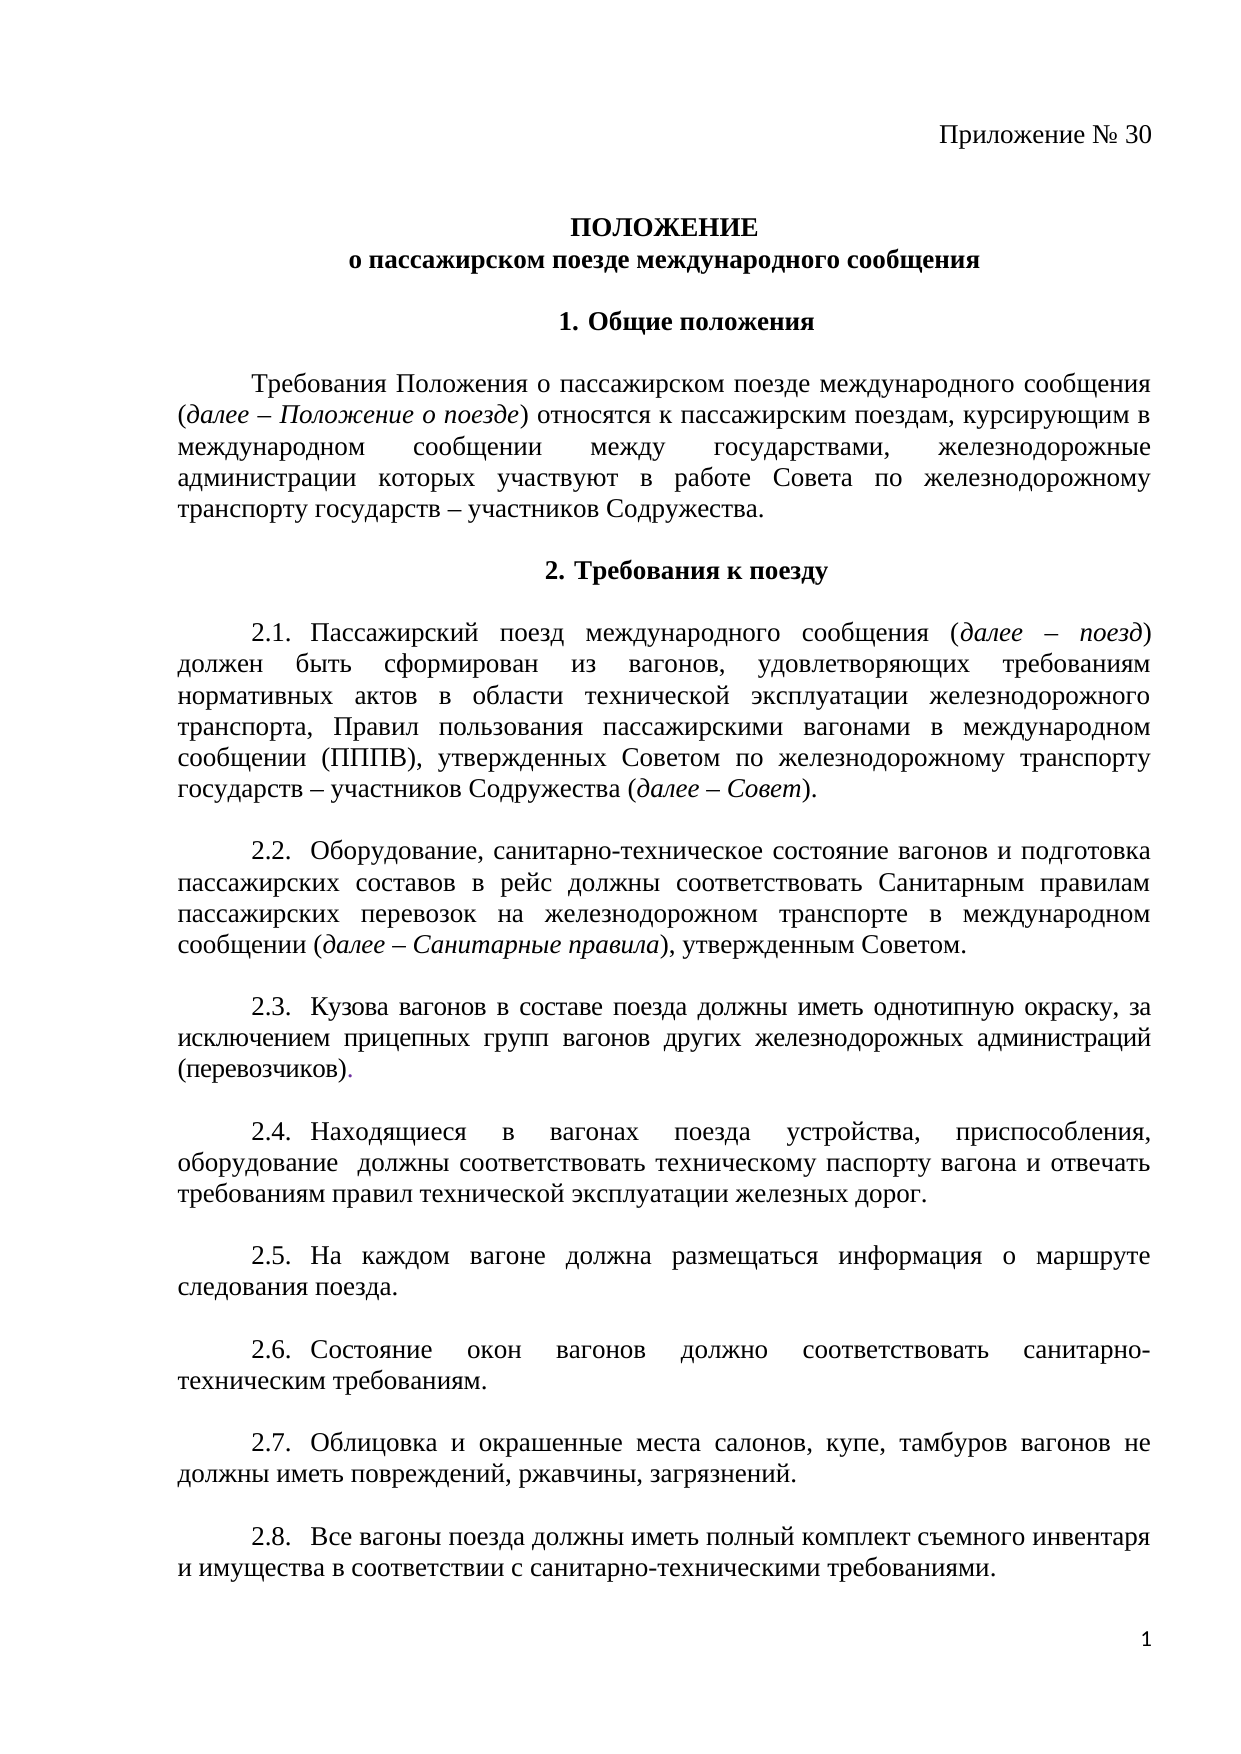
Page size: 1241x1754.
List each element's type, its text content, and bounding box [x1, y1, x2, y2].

text о пассажирском поезде международного сообщения [177, 243, 1152, 274]
text 2.6. Состояние окон вагонов должно соответствовать санитарно-техническим требованиям. [177, 1333, 1152, 1395]
list Общие положения [177, 305, 1152, 336]
text 2.2. Оборудование, санитарно-техническое состояние вагонов и подготовка пассажирских составов в рейс должны соответствовать Санитарным правилам пассажирских перевозок на железнодорожном транспорте в международном сообщении (далее – Санитарные правила), утвержденным Советом. [177, 834, 1152, 959]
text 2.4. Находящиеся в вагонах поезда устройства, приспособления, оборудование должны соответствовать техническому паспорту вагона и отвечать требованиям правил технической эксплуатации железных дорог. [177, 1115, 1152, 1208]
text 2.5. На каждом вагоне должна размещаться информация о маршруте следования поезда. [177, 1239, 1152, 1302]
text 2.7. Облицовка и окрашенные места салонов, купе, тамбуров вагонов не должны иметь повреждений, ржавчины, загрязнений. [177, 1426, 1152, 1488]
text 2.1. Пассажирский поезд международного сообщения (далее – поезд) должен быть сформирован из вагонов, удовлетворяющих требованиям нормативных актов в области технической эксплуатации железнодорожного транспорта, Правил пользования пассажирскими вагонами в международном сообщении (ПППВ), утвержденных Советом по железнодорожному транспорту государств – участников Содружества (далее – Совет). [177, 616, 1152, 803]
list Требования к поезду [177, 554, 1152, 585]
text ПОЛОЖЕНИЕ [177, 212, 1152, 243]
text Приложение № 30 [177, 118, 1152, 149]
text 2.3. Кузова вагонов в составе поезда должны иметь однотипную окраску, за исключением прицепных групп вагонов других железнодорожных администраций (перевозчиков). [177, 990, 1152, 1084]
text 2.8. Все вагоны поезда должны иметь полный комплект съемного инвентаря и имущества в соответствии с санитарно-техническими требованиями. [177, 1520, 1152, 1582]
text Требования Положения о пассажирском поезде международного сообщения (далее – Положение о поезде) относятся к пассажирским поездам, курсирующим в международном сообщении между государствами, железнодорожные администрации которых участвуют в работе Совета по железнодорожному транспорту государств – участников Содружества. [177, 367, 1152, 523]
